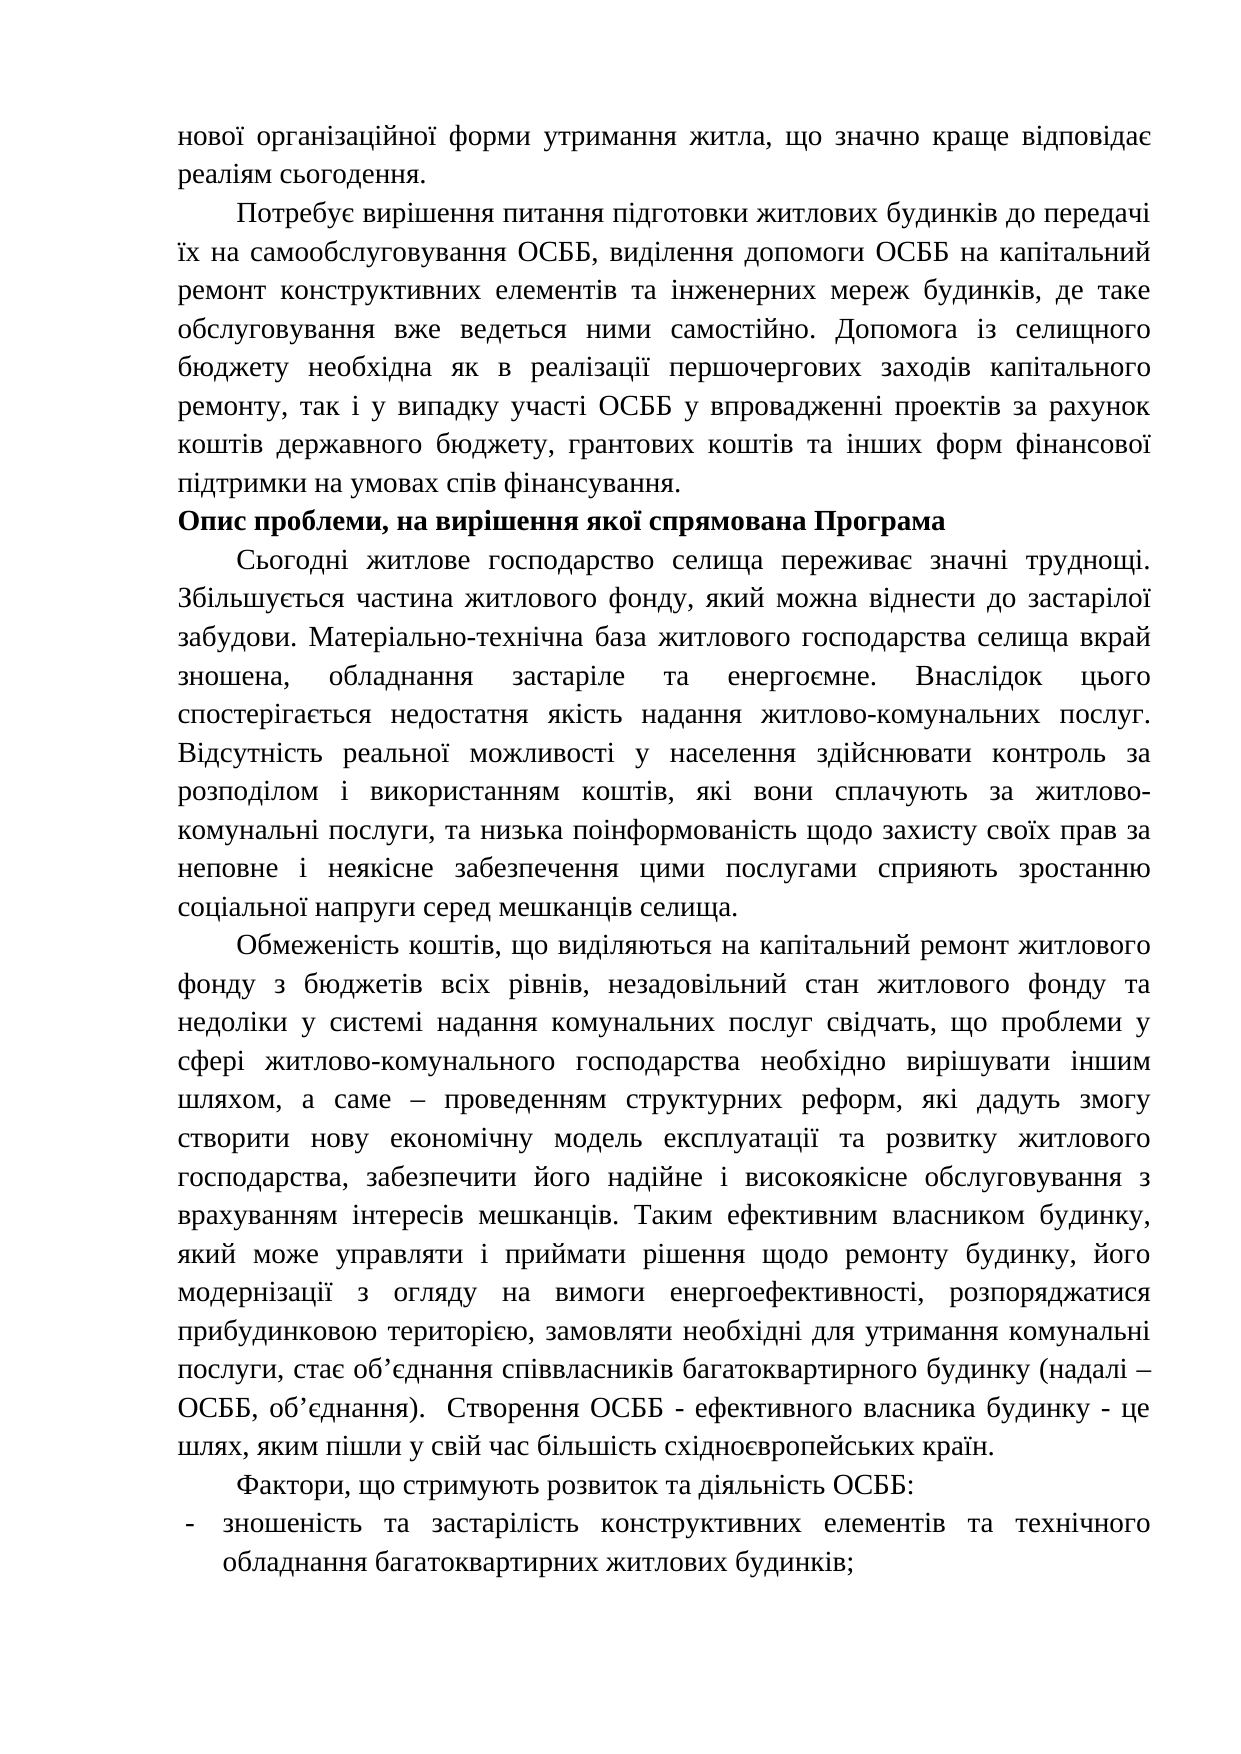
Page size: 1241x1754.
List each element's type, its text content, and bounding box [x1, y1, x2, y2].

text Сьогодні житлове господарство селища переживає значні труднощі. Збільшується частина житлового фонду, який можна віднести до застарілої забудови. Матеріально-технічна база житлового господарства селища вкрай зношена, обладнання застаріле та енергоємне. Внаслідок цього спостерігається недостатня якість надання житлово-комунальних послуг. Відсутність реальної можливості у населення здійснювати контроль за розподілом і використанням коштів, які вони сплачують за житлово-комунальні послуги, та низька поінформованість щодо захисту своїх прав за неповне і неякісне забезпечення цими послугами сприяють зростанню соціальної напруги серед мешканців селища. [177, 542, 1152, 922]
text Фактори, що стримують розвиток та діяльність ОСББ: [177, 1467, 1152, 1501]
text Опис проблеми, на вирішення якої спрямована Програма [177, 503, 1152, 537]
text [177, 118, 1152, 190]
text Потребує вирішення питання підготовки житлових будинків до передачі їх на самообслуговування ОСББ, виділення допомоги ОСББ на капітальний ремонт конструктивних елементів та інженерних мереж будинків, де таке обслуговування вже ведеться ними самостійно. Допомога із селищного бюджету необхідна як в реалізації першочергових заходів капітального ремонту, так і у випадку участі ОСББ у впровадженні проектів за рахунок коштів державного бюджету, грантових коштів та інших форм фінансової підтримки на умовах спів фінансування. [177, 195, 1152, 498]
list зношеність та застарілість конструктивних елементів та технічного обладнання багатоквартирних житлових будинків; [185, 1506, 1152, 1578]
text Обмеженість коштів, що виділяються на капітальний ремонт житлового фонду з бюджетів всіх рівнів, незадовільний стан житлового фонду та недоліки у системі надання комунальних послуг свідчать, що проблеми у сфері житлово-комунального господарства необхідно вирішувати іншим шляхом, а саме – проведенням структурних реформ, які дадуть змогу створити нову економічну модель експлуатації та розвитку житлового господарства, забезпечити його надійне і високоякісне обслуговування з врахуванням інтересів мешканців. Таким ефективним власником будинку, який може управляти і приймати рішення щодо ремонту будинку, його модернізації з огляду на вимоги енергоефективності, розпоряджатися прибудинковою територією, замовляти необхідні для утримання комунальні послуги, стає об’єднання співвласників багатоквартирного будинку (надалі – ОСББ, об’єднання). Створення ОСББ - ефективного власника будинку - це шлях, яким пішли у свій час більшість східноєвропейських країн. [177, 927, 1152, 1462]
